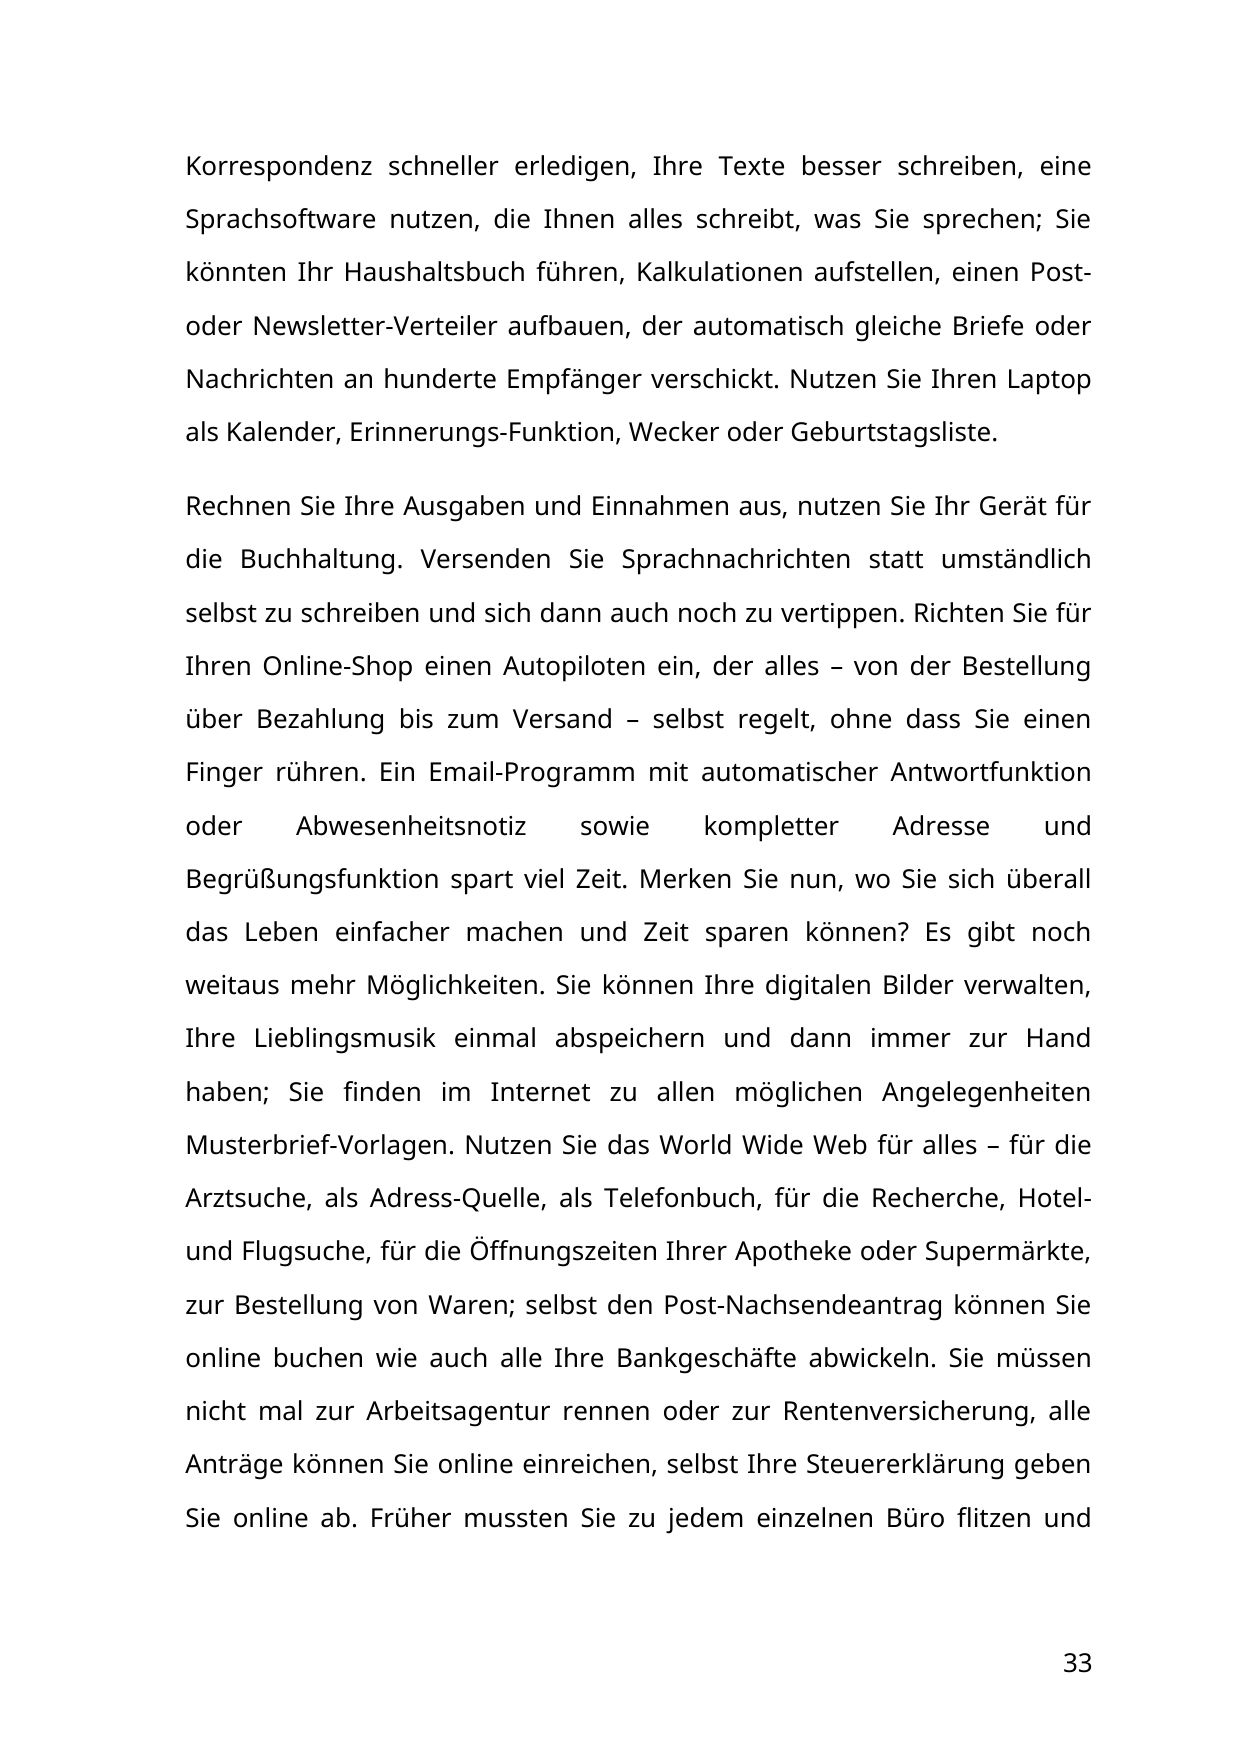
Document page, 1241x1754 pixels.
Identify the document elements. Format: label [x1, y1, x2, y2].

text [185, 488, 1093, 1535]
list [148, 148, 1093, 449]
